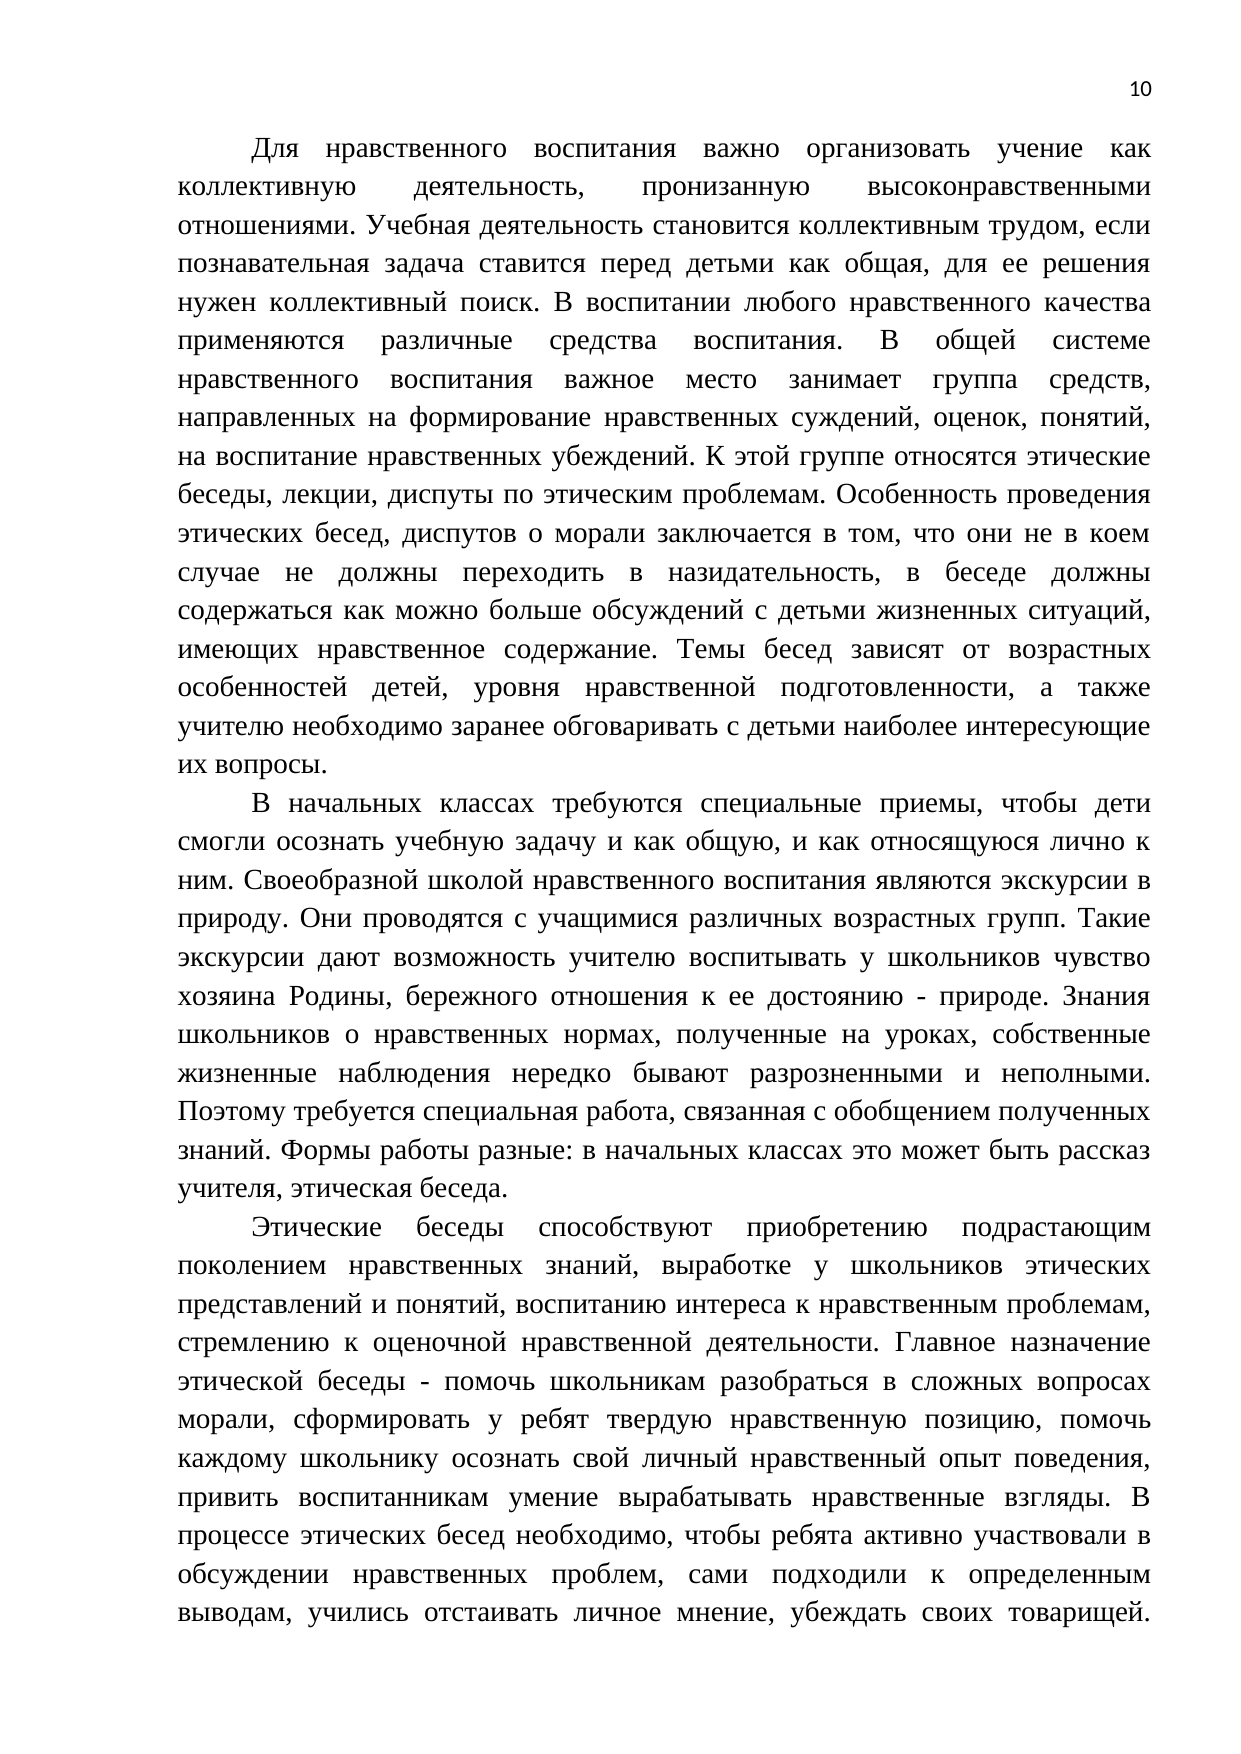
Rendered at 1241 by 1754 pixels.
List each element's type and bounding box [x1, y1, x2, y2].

text [177, 130, 1152, 1628]
